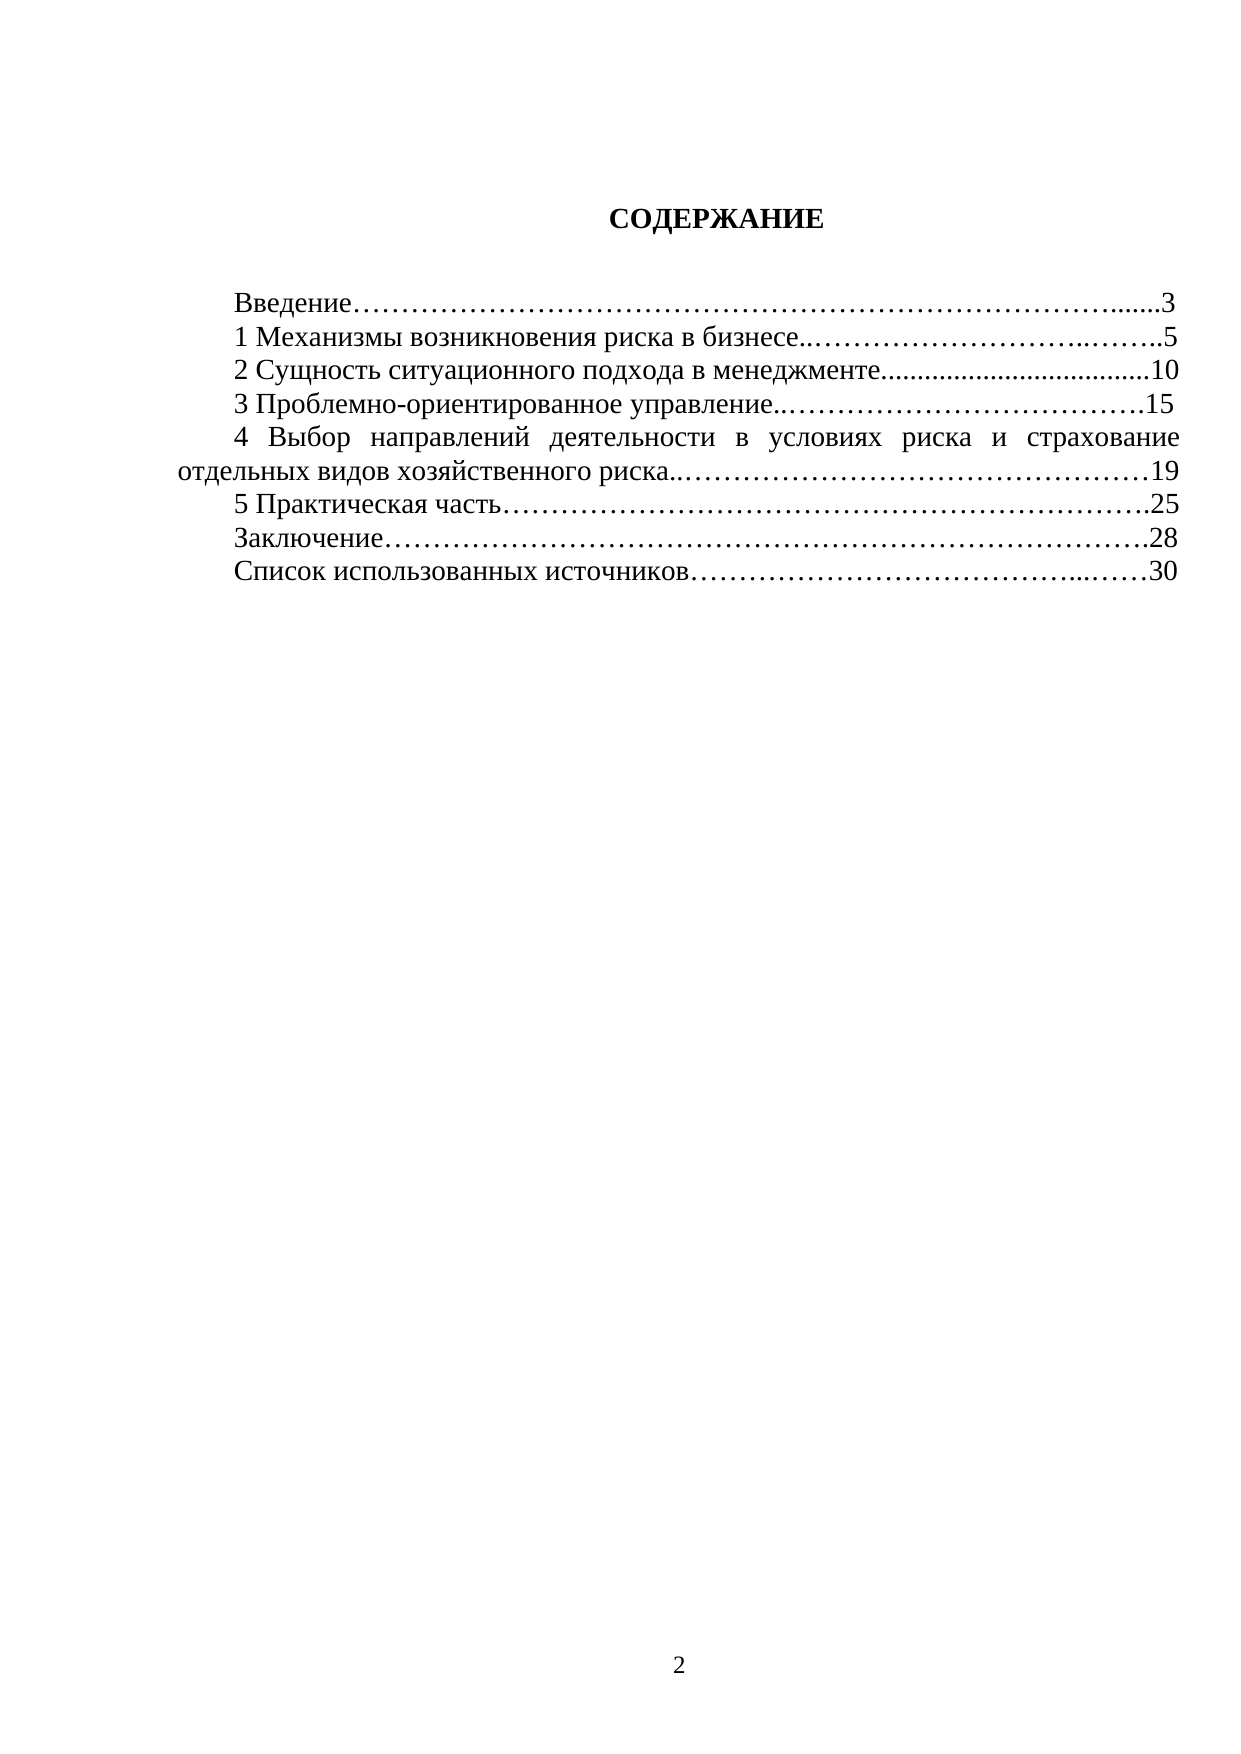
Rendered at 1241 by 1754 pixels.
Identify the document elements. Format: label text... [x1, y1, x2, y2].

text 4 Выбор направлений деятельности в условиях риска и страхование отдельных видов хозяйственного риска..…………………………………………19 [177, 419, 1181, 486]
text Введение…………………………………………………………………….......3 [177, 285, 1181, 319]
text Список использованных источников…………………………………...……30 [177, 553, 1181, 587]
text Заключение…………………………………………………………………….28 [177, 520, 1181, 553]
text 2 Сущность ситуационного подхода в менеджменте.....................................10 [177, 352, 1181, 386]
text 5 Практическая часть………………………………………………………….25 [177, 486, 1181, 520]
text 3 Проблемно-ориентированное управление..……………………………….15 [177, 386, 1181, 419]
text 1 Механизмы возникновения риска в бизнесе..………………………..……..5 [177, 319, 1181, 352]
text СОДЕРЖАНИЕ [177, 202, 1181, 235]
